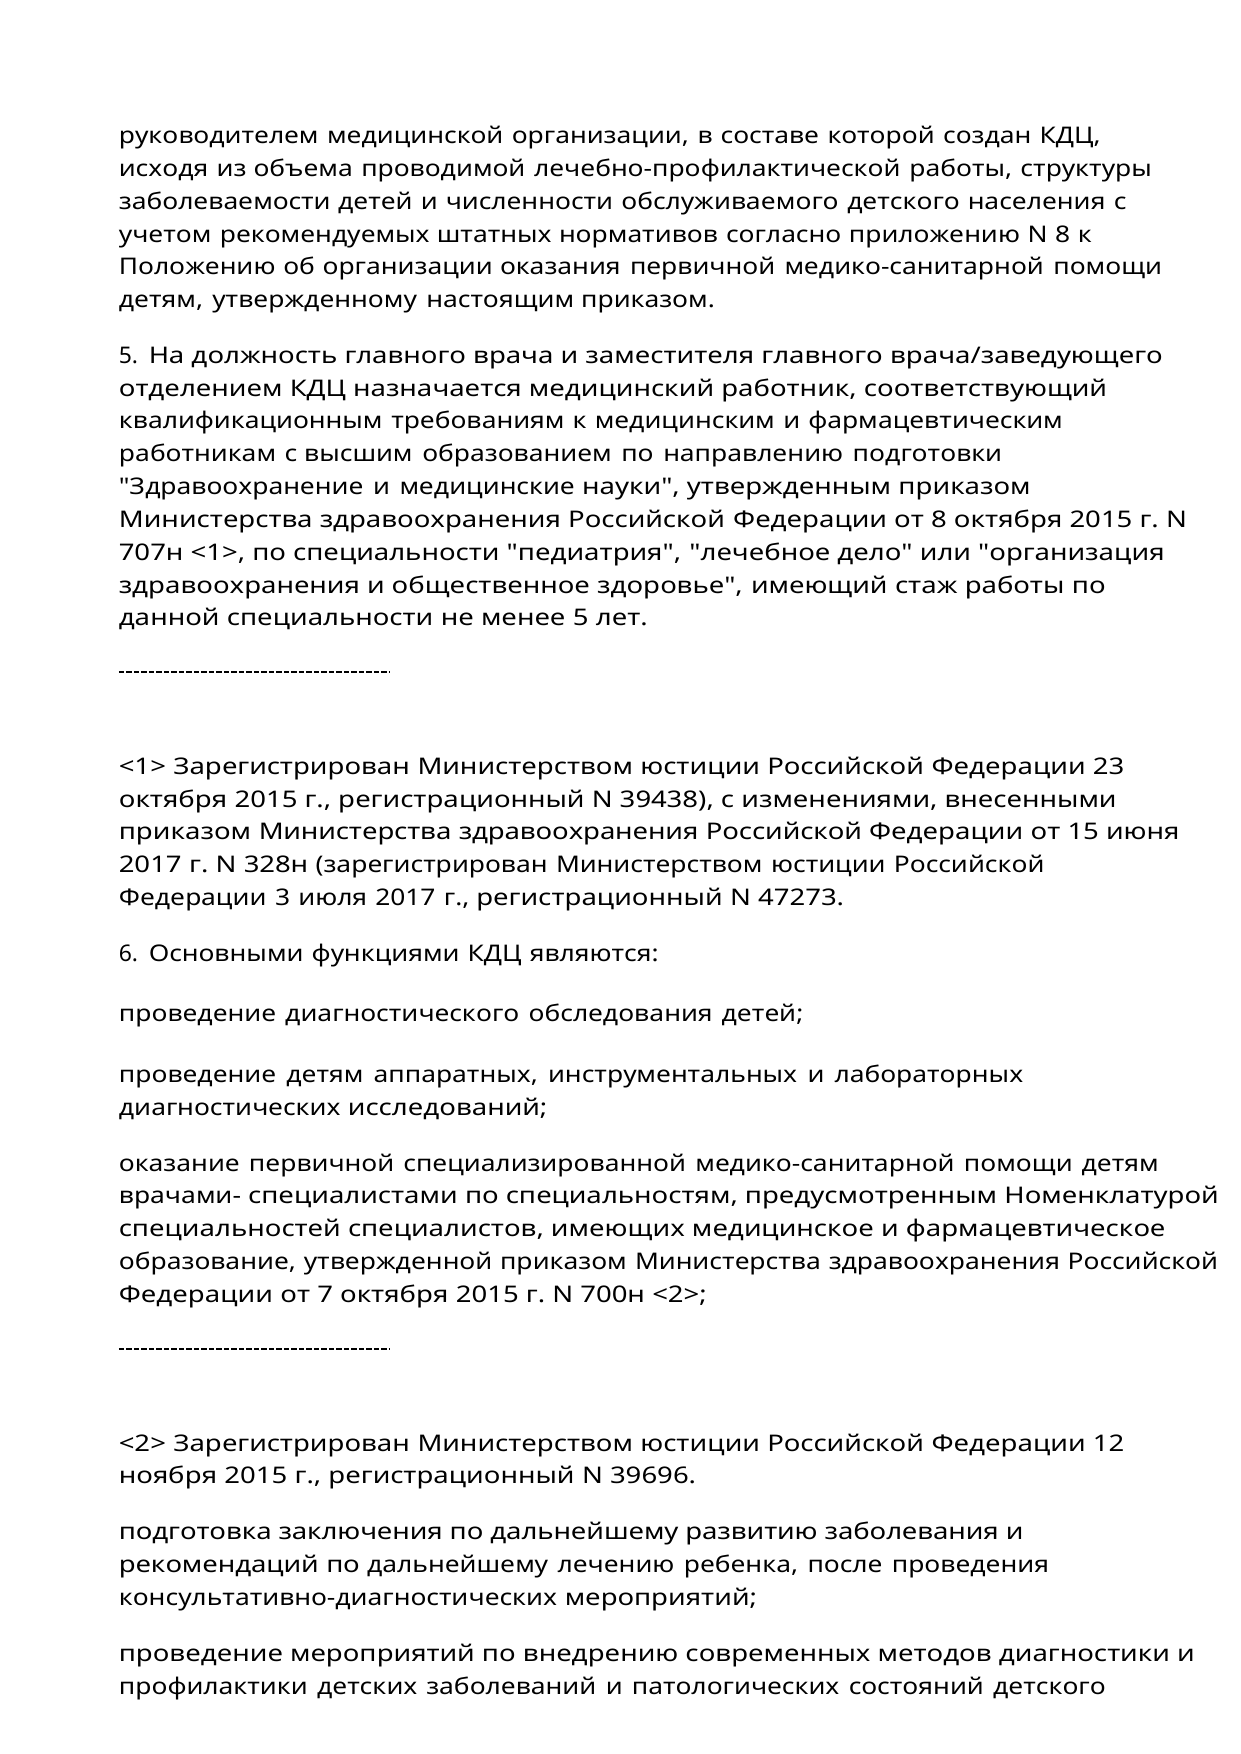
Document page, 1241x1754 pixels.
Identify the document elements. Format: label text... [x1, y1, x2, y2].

text <1> Зарегистрирован Министерством юстиции Российской Федерации 23 октября 2015 г., регистрационный N 39438), с изменениями, внесенными приказом Министерства здравоохранения Российской Федерации от 15 июня 2017 г. N 328н (зарегистрирован Министерством юстиции Российской Федерации 3 июля 2017 г., регистрационный N 47273. [119, 750, 1196, 912]
text проведение детям аппаратных, инструментальных и лабораторных диагностических исследований; [119, 1058, 1228, 1122]
text подготовка заключения по дальнейшему развитию заболевания и рекомендаций по дальнейшему лечению ребенка, после проведения консультативно-диагностических мероприятий; [119, 1515, 1188, 1612]
list Основными функциями КДЦ являются: [119, 937, 1228, 968]
text оказание первичной специализированной медико-санитарной помощи детям врачами- специалистами по специальностям, предусмотренным Номенклатурой специальностей специалистов, имеющих медицинское и фармацевтическое образование, утвержденной приказом Министерства здравоохранения Российской Федерации от 7 октября 2015 г. N 700н <2>; [119, 1147, 1228, 1309]
list На должность главного врача и заместителя главного врача/заведующего отделением КДЦ назначается медицинский работник, соответствующий квалификационным требованиям к медицинским и фармацевтическим работникам с высшим образованием по направлению подготовки "Здравоохранение и медицинские науки", утвержденным приказом Министерства здравоохранения Российской Федерации от 8 октября 2015 г. N 707н <1>, по специальности "педиатрия", "лечебное дело" или "организация здравоохранения и общественное здоровье", имеющий стаж работы по данной специальности не менее 5 лет. [119, 339, 1201, 633]
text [119, 1637, 1228, 1701]
text руководителем медицинской организации, в составе которой создан КДЦ, исходя из объема проводимой лечебно-профилактической работы, структуры заболеваемости детей и численности обслуживаемого детского населения с учетом рекомендуемых штатных нормативов согласно приложению N 8 к Положению об организации оказания первичной медико-санитарной помощи детям, утвержденному настоящим приказом. [119, 119, 1187, 314]
text проведение диагностического обследования детей; [119, 997, 1228, 1028]
text <2> Зарегистрирован Министерством юстиции Российской Федерации 12 ноября 2015 г., регистрационный N 39696. [119, 1426, 1157, 1491]
